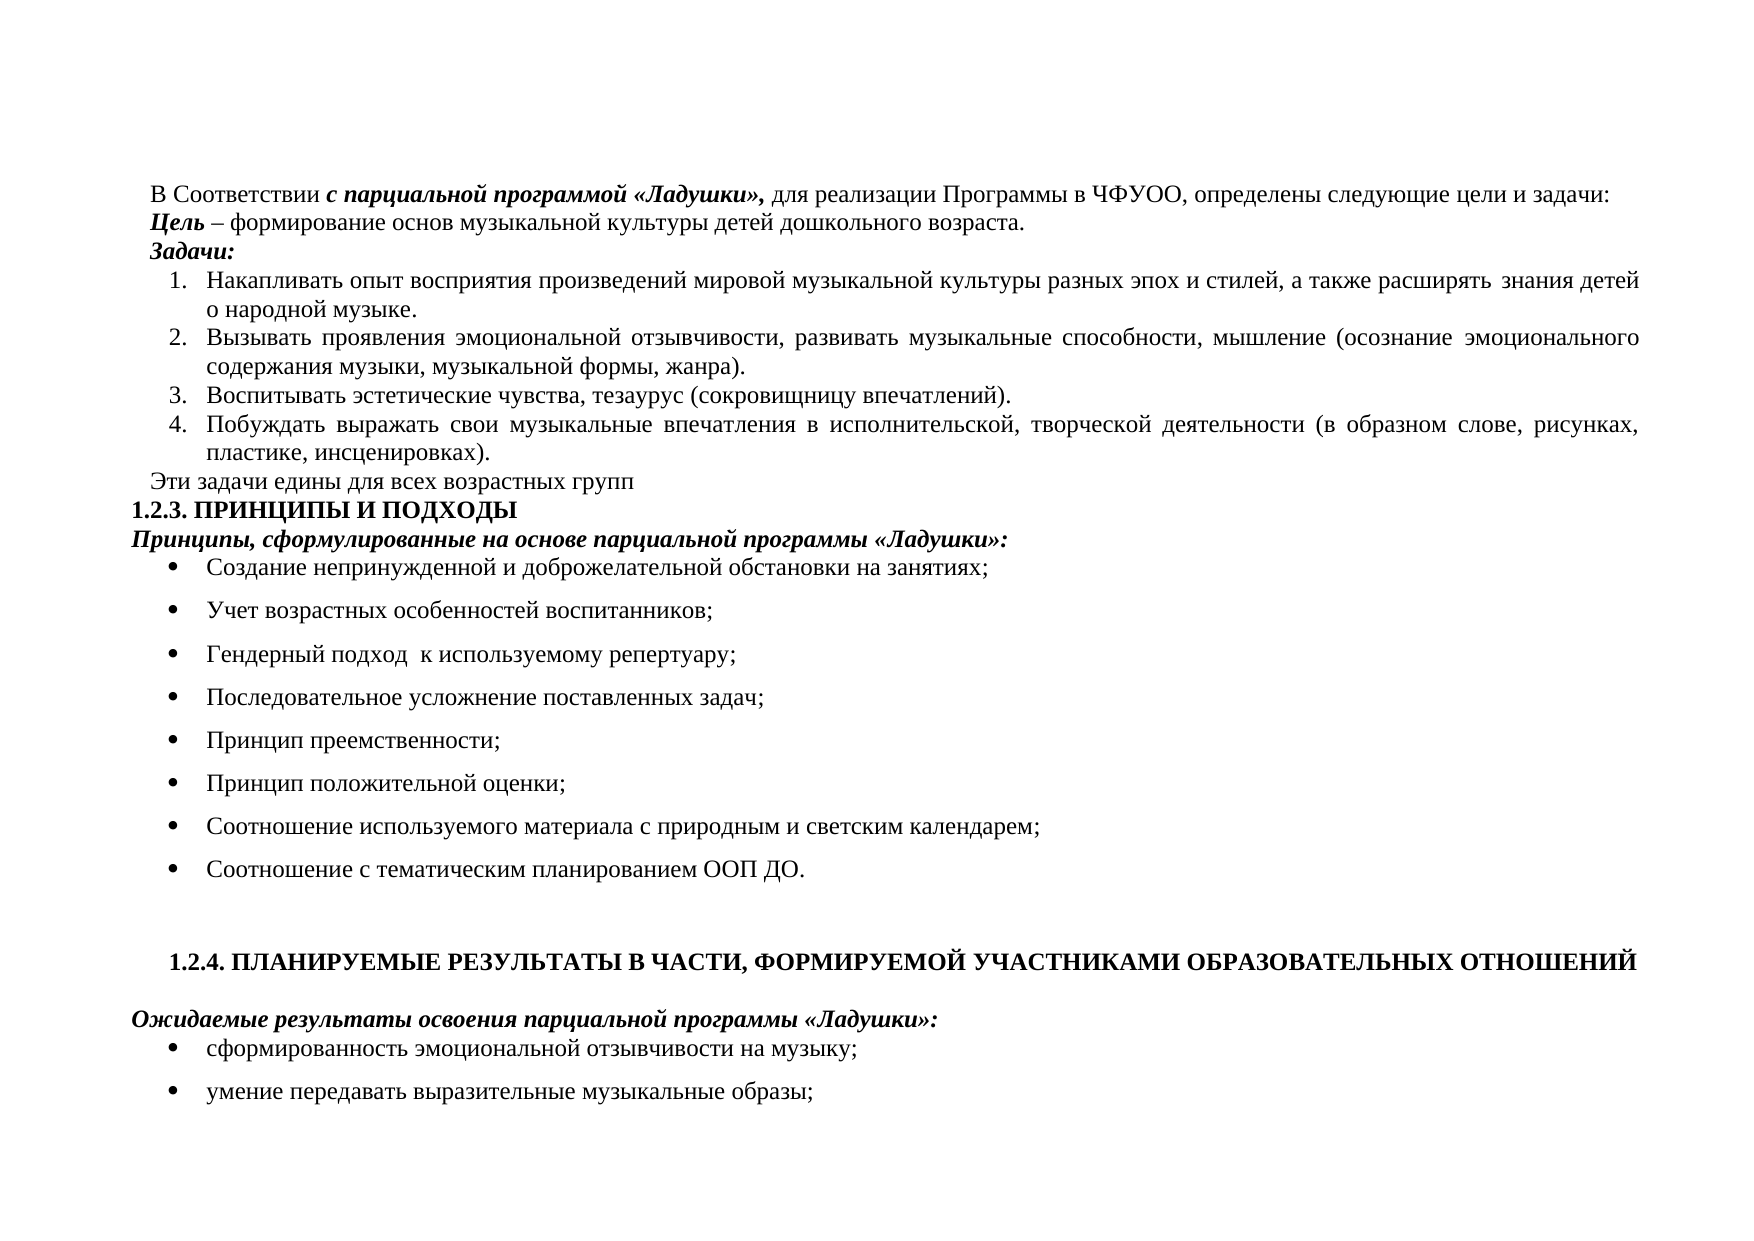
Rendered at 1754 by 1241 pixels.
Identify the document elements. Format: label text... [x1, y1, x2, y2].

text 1.2.4. ПЛАНИРУЕМЫЕ РЕЗУЛЬТАТЫ В ЧАСТИ, ФОРМИРУЕМОЙ УЧАСТНИКАМИ ОБРАЗОВАТЕЛЬНЫХ ОТНОШЕНИЙ [169, 947, 1639, 976]
text Принципы, сформулированные на основе парциальной программы «Ладушки»: [131, 524, 1639, 552]
text Эти задачи едины для всех возрастных групп [131, 466, 1639, 495]
list Соотношение используемого материала с природным и светским календарем; [169, 811, 1639, 840]
list Соотношение с тематическим планированием ООП ДО. [169, 854, 1639, 883]
list Вызывать проявления эмоциональной отзывчивости, развивать музыкальные способности, мышление (осознание эмоционального содержания музыки, музыкальной формы, жанра). [169, 322, 1639, 380]
text В Соответствии с парциальной программой «Ладушки», для реализации Программы в ЧФУОО, определены следующие цели и задачи: [131, 179, 1639, 207]
list Принцип преемственности; [169, 725, 1639, 754]
list Воспитывать эстетические чувства, тезаурус (сокровищницу впечатлений). [169, 380, 1639, 409]
text Ожидаемые результаты освоения парциальной программы «Ладушки»: [131, 1004, 1639, 1033]
list Принцип положительной оценки; [169, 768, 1639, 797]
text Задачи: [131, 236, 1639, 265]
list Учет возрастных особенностей воспитанников; [169, 596, 1639, 624]
list Последовательное усложнение поставленных задач; [169, 682, 1639, 711]
list Побуждать выражать свои музыкальные впечатления в исполнительской, творческой деятельности (в образном слове, рисунках, пластике, инсценировках). [169, 409, 1639, 466]
text 1.2.3. ПРИНЦИПЫ И ПОДХОДЫ [131, 495, 1639, 524]
text Цель – формирование основ музыкальной культуры детей дошкольного возраста. [131, 207, 1639, 236]
list умение передавать выразительные музыкальные образы; [169, 1076, 1639, 1105]
list Гендерный подход к используемому репертуару; [169, 639, 1639, 667]
list сформированность эмоциональной отзывчивости на музыку; [169, 1033, 1639, 1062]
list Накапливать опыт восприятия произведений мировой музыкальной культуры разных эпох и стилей, а также расширять знания детей о народной музыке. [169, 265, 1639, 322]
list Создание непринужденной и доброжелательной обстановки на занятиях; [169, 552, 1639, 581]
